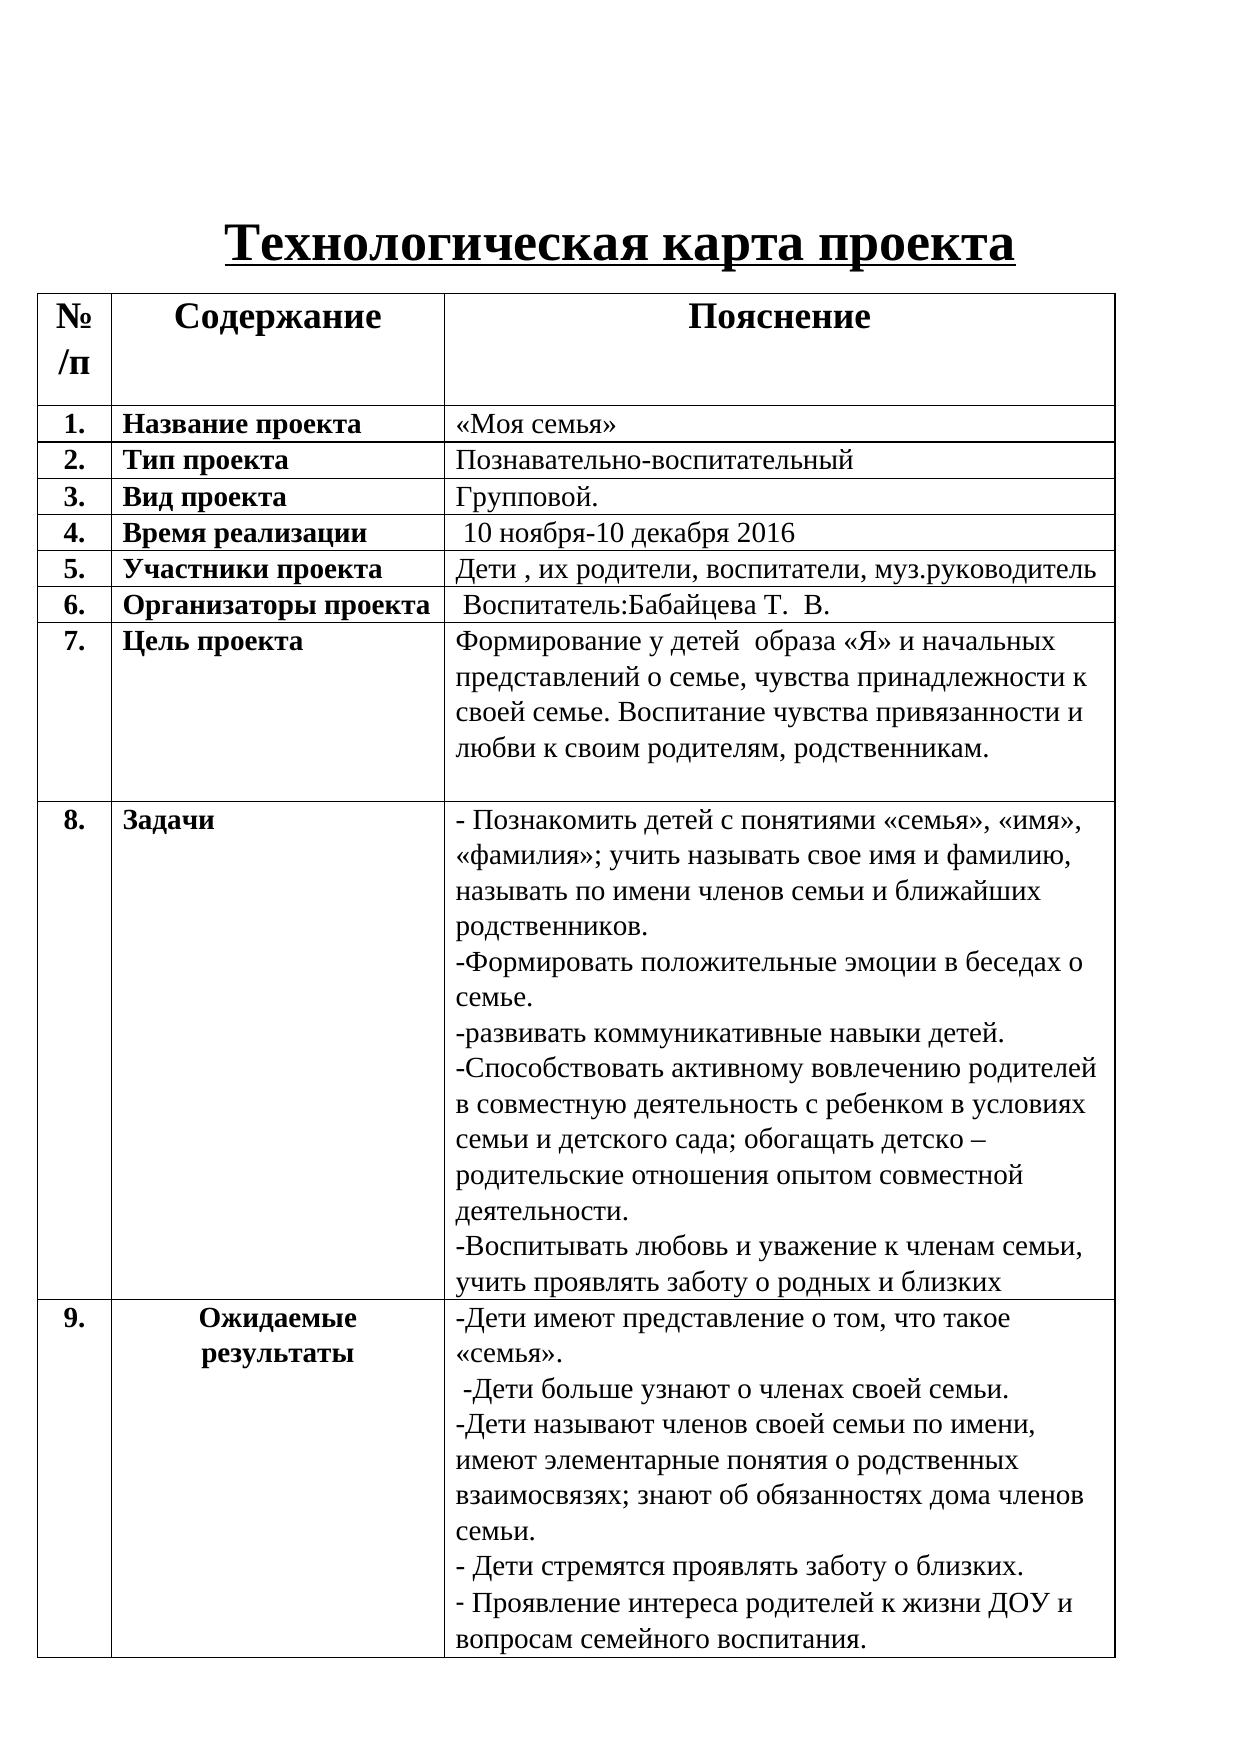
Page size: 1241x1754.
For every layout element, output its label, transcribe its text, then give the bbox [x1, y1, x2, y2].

table_cell 4. [38, 515, 111, 550]
table_header Содержание [112, 294, 444, 405]
table_cell 7. [38, 623, 111, 801]
table_cell Цель проекта [112, 623, 444, 801]
table_cell 10 ноября-10 декабря 2016 [445, 515, 1114, 550]
table_cell Познавательно-воспитательный [445, 443, 1114, 478]
table_cell 8. [38, 802, 111, 1299]
table_cell Групповой. [445, 479, 1114, 514]
table_cell Организаторы проекта [112, 587, 444, 622]
table_header №/п [38, 294, 111, 405]
table_cell Формирование у детей образа «Я» и начальных представлений о семье, чувства принадлежности к своей семье. Воспитание чувства привязанности и любви к своим родителям, родственникам. [445, 623, 1114, 801]
table_cell «Моя семья» [445, 406, 1114, 441]
text Технологическая карта проекта [75, 210, 1165, 272]
table_cell -Дети имеют представление о том, что такое «семья». -Дети больше узнают о членах своей семьи. -Дети называют членов своей семьи по имени, имеют элементарные понятия о родственных взаимосвязях; знают об обязанностях дома членов семьи. - Дети стремятся проявлять заботу о близких. - Проявление интереса родителей к жизни ДОУ и вопросам семейного воспитания. [445, 1300, 1114, 1657]
table_cell Вид проекта [112, 479, 444, 514]
table_cell Ожидаемые результаты [112, 1300, 444, 1657]
table_cell 2. [38, 443, 111, 478]
table_cell 5. [38, 551, 111, 586]
table_cell Участники проекта [112, 551, 444, 586]
table_cell 6. [38, 587, 111, 622]
table_cell Задачи [112, 802, 444, 1299]
table_header Пояснение [445, 294, 1114, 405]
table_cell Воспитатель:Бабайцева Т. В. [445, 587, 1114, 622]
table_cell Название проекта [112, 406, 444, 441]
table_cell Тип проекта [112, 443, 444, 478]
table_cell - Познакомить детей с понятиями «семья», «имя», «фамилия»; учить называть свое имя и фамилию, называть по имени членов семьи и ближайших родственников. -Формировать положительные эмоции в беседах о семье. -развивать коммуникативные навыки детей. -Способствовать активному вовлечению родителей в совместную деятельность с ребенком в условиях семьи и детского сада; обогащать детско – родительские отношения опытом совместной деятельности. -Воспитывать любовь и уважение к членам семьи, учить проявлять заботу о родных и близких [445, 802, 1114, 1299]
table_cell Дети , их родители, воспитатели, муз.руководитель [445, 551, 1114, 586]
table_cell Время реализации [112, 515, 444, 550]
table_cell 9. [38, 1300, 111, 1657]
table_cell 1. [38, 406, 111, 441]
table_cell 3. [38, 479, 111, 514]
